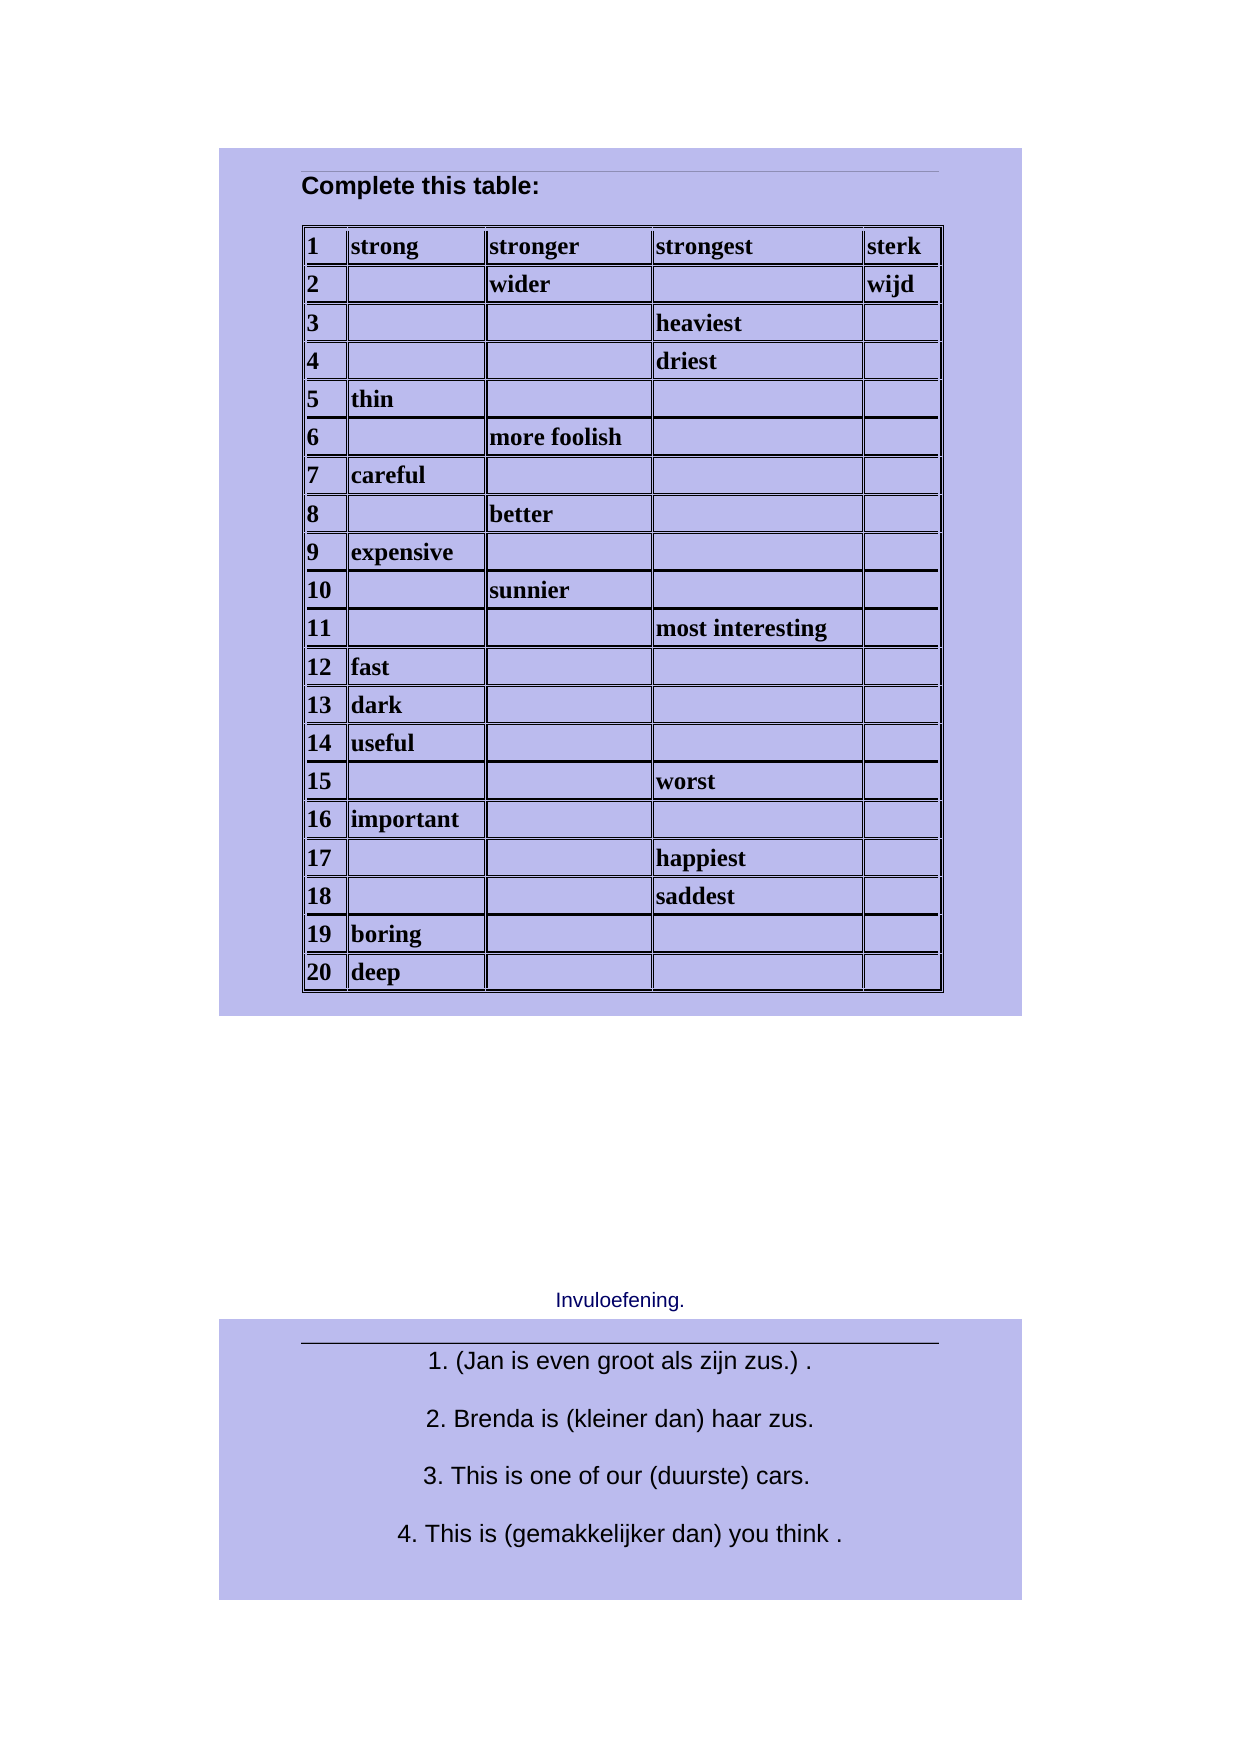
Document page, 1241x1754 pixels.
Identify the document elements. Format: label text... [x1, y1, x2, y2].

table_cell Invuloefening. [219, 1016, 1022, 1319]
table_cell [219, 148, 1022, 1016]
table_cell [219, 1319, 1022, 1600]
